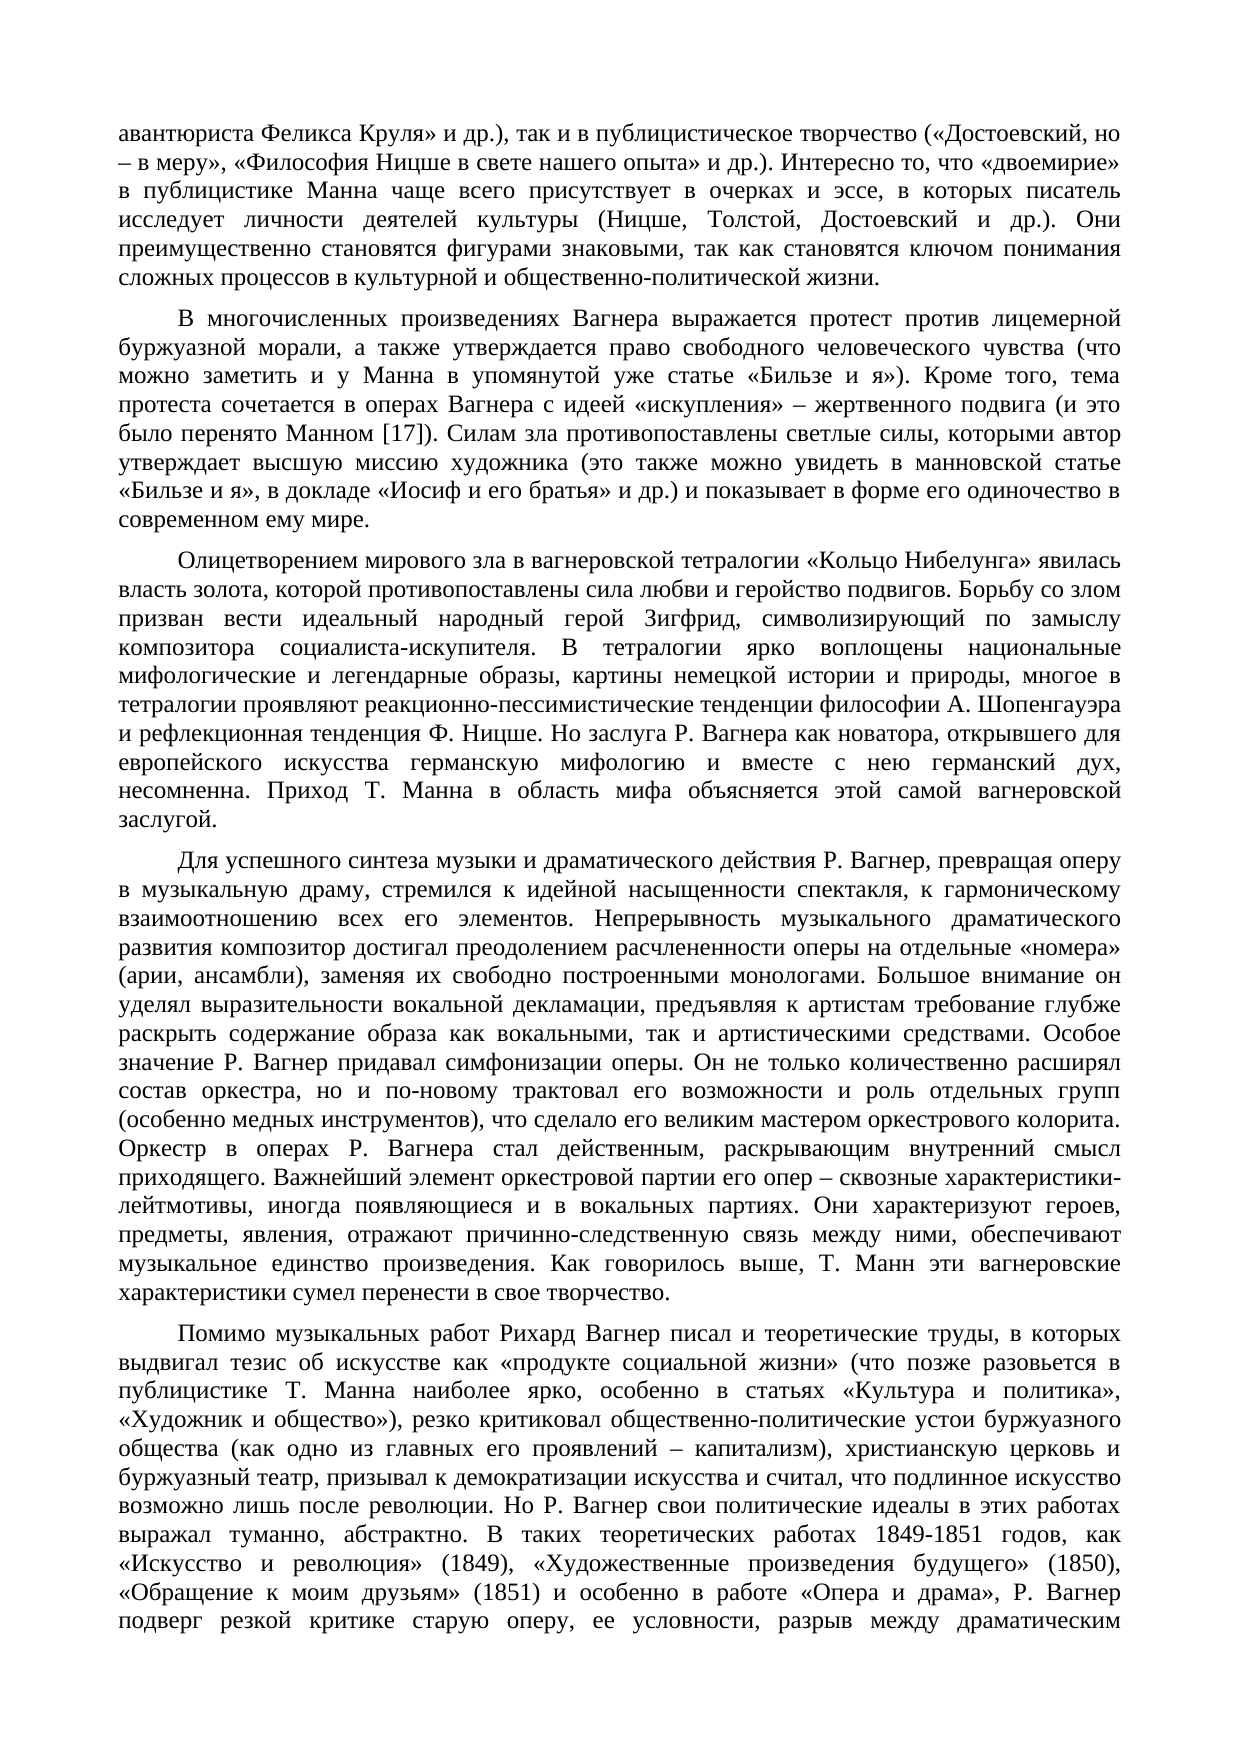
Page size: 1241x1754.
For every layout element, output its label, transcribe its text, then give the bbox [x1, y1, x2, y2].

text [118, 1318, 1122, 1634]
text Олицетворением мирового зла в вагнеровской тетралогии «Кольцо Нибелунга» явилась власть золота, которой противопоставлены сила любви и геройство подвигов. Борьбу со злом призван вести идеальный народный герой Зигфрид, символизирующий по замыслу композитора социалиста-искупителя. В тетралогии ярко воплощены национальные мифологические и легендарные образы, картины немецкой истории и природы, многое в тетралогии проявляют реакционно-пессимистические тенденции философии А. Шопенгауэра и рефлекционная тенденция Ф. Ницше. Но заслуга Р. Вагнера как новатора, открывшего для европейского искусства германскую мифологию и вместе с нею германский дух, несомненна. Приход Т. Манна в область мифа объясняется этой самой вагнеровской заслугой. [118, 546, 1122, 833]
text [118, 118, 1122, 291]
text В многочисленных произведениях Вагнера выражается протест против лицемерной буржуазной морали, а также утверждается право свободного человеческого чувства (что можно заметить и у Манна в упомянутой уже статье «Бильзе и я»). Кроме того, тема протеста сочетается в операх Вагнера с идеей «искупления» – жертвенного подвига (и это было перенято Манном [17]). Силам зла противопоставлены светлые силы, которыми автор утверждает высшую миссию художника (это также можно увидеть в манновской статье «Бильзе и я», в докладе «Иосиф и его братья» и др.) и показывает в форме его одиночество в современном ему мире. [118, 303, 1122, 533]
text Для успешного синтеза музыки и драматического действия Р. Вагнер, превращая оперу в музыкальную драму, стремился к идейной насыщенности спектакля, к гармоническому взаимоотношению всех его элементов. Непрерывность музыкального драматического развития композитор достигал преодолением расчлененности оперы на отдельные «номера» (арии, ансамбли), заменяя их свободно построенными монологами. Большое внимание он уделял выразительности вокальной декламации, предъявляя к артистам требование глубже раскрыть содержание образа как вокальными, так и артистическими средствами. Особое значение Р. Вагнер придавал симфонизации оперы. Он не только количественно расширял состав оркестра, но и по-новому трактовал его возможности и роль отдельных групп (особенно медных инструментов), что сделало его великим мастером оркестрового колорита. Оркестр в операх Р. Вагнера стал действенным, раскрывающим внутренний смысл приходящего. Важнейший элемент оркестровой партии его опер – сквозные характеристики-лейтмотивы, иногда появляющиеся и в вокальных партиях. Они характеризуют героев, предметы, явления, отражают причинно-следственную связь между ними, обеспечивают музыкальное единство произведения. Как говорилось выше, Т. Манн эти вагнеровские характеристики сумел перенести в свое творчество. [118, 846, 1122, 1306]
